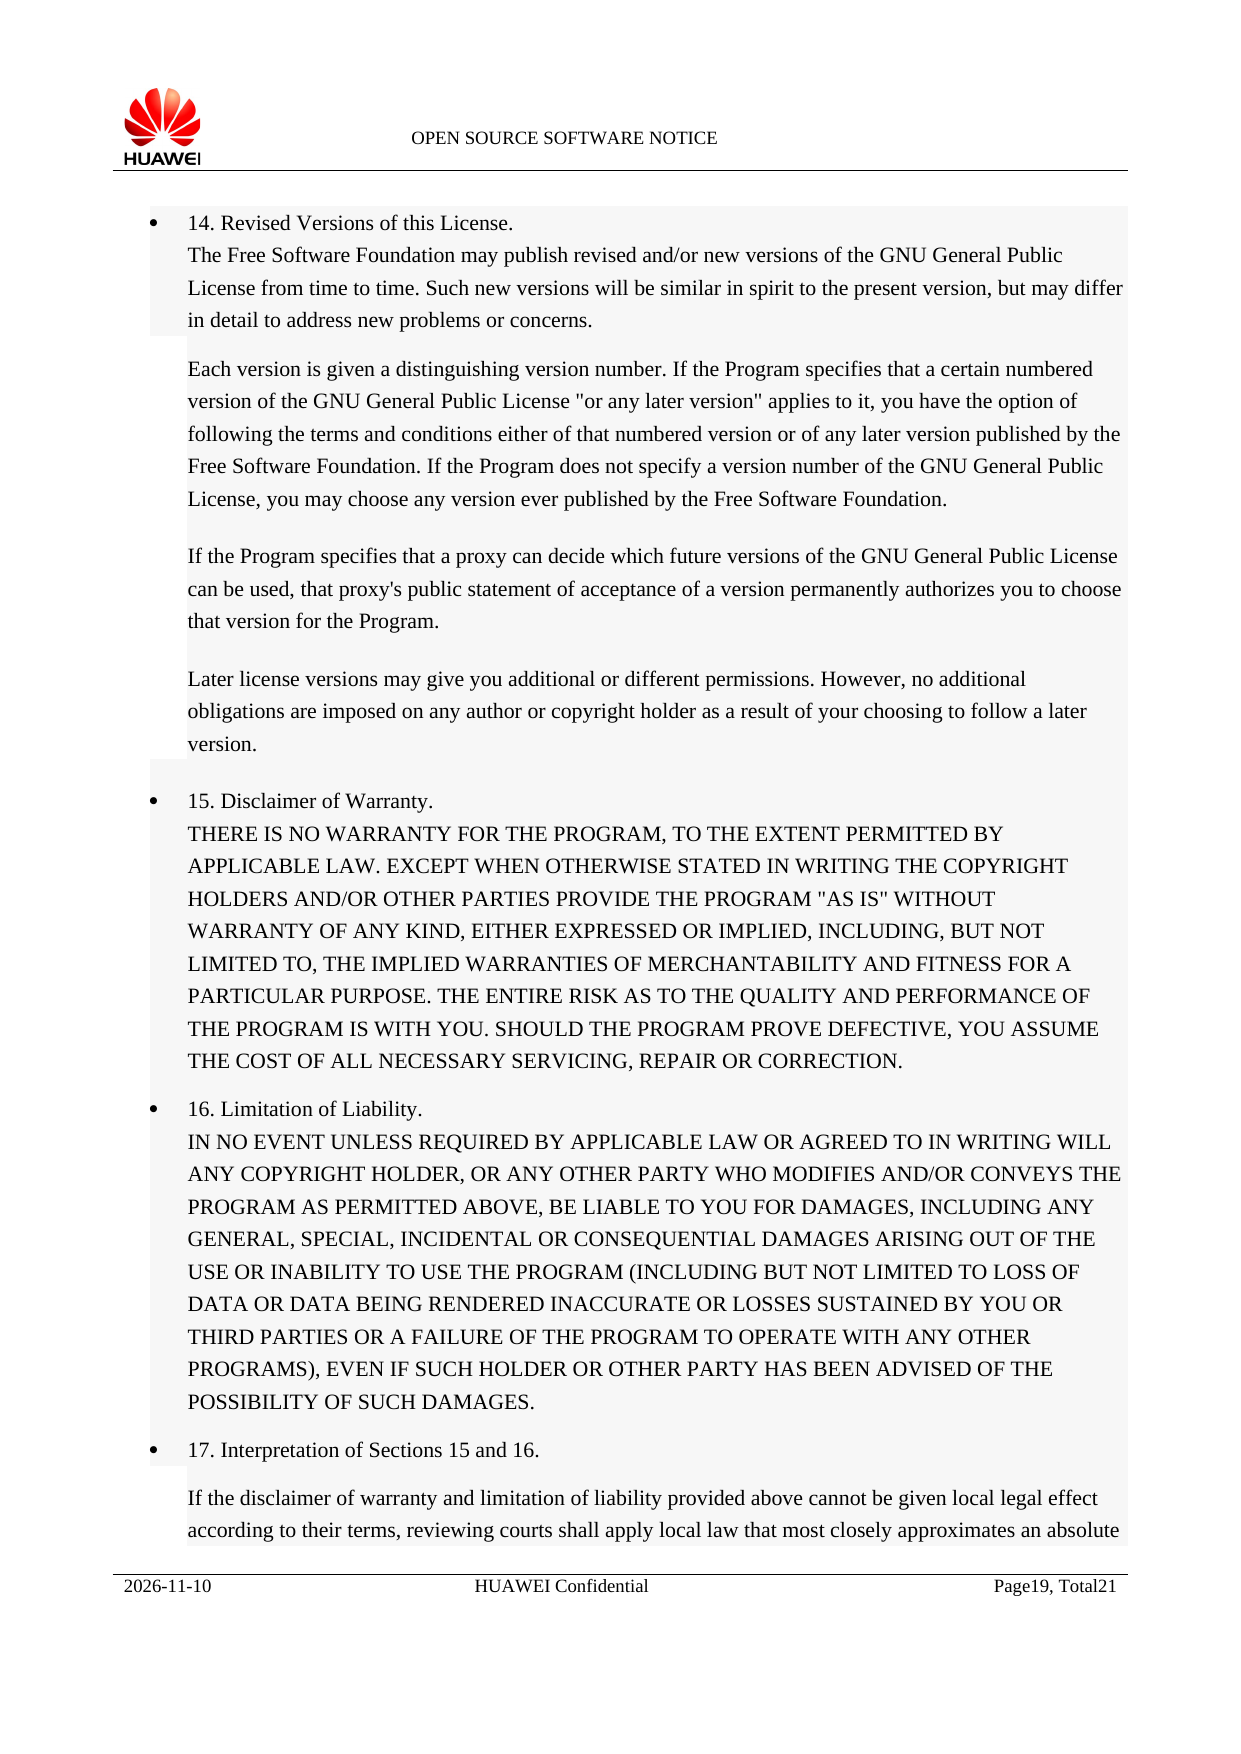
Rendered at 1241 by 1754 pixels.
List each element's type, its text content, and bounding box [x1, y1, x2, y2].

text If the Program specifies that a proxy can decide which future versions of the GNU General Public License can be used, that proxy's public statement of acceptance of a version permanently authorizes you to choose that version for the Program. [187, 539, 1128, 637]
list 17. Interpretation of Sections 15 and 16. [150, 1433, 1128, 1466]
picture [124, 88, 201, 165]
list 14. Revised Versions of this License. The Free Software Foundation may publish revised and/or new versions of the GNU General Public License from time to time. Such new versions will be similar in spirit to the present version, but may differ in detail to address new problems or concerns. [150, 206, 1128, 336]
text Later license versions may give you additional or different permissions. However, no additional obligations are imposed on any author or copyright holder as a result of your choosing to follow a later version. [187, 662, 1128, 759]
list 16. Limitation of Liability. IN NO EVENT UNLESS REQUIRED BY APPLICABLE LAW OR AGREED TO IN WRITING WILL ANY COPYRIGHT HOLDER, OR ANY OTHER PARTY WHO MODIFIES AND/OR CONVEYS THE PROGRAM AS PERMITTED ABOVE, BE LIABLE TO YOU FOR DAMAGES, INCLUDING ANY GENERAL, SPECIAL, INCIDENTAL OR CONSEQUENTIAL DAMAGES ARISING OUT OF THE USE OR INABILITY TO USE THE PROGRAM (INCLUDING BUT NOT LIMITED TO LOSS OF DATA OR DATA BEING RENDERED INACCURATE OR LOSSES SUSTAINED BY YOU OR THIRD PARTIES OR A FAILURE OF THE PROGRAM TO OPERATE WITH ANY OTHER PROGRAMS), EVEN IF SUCH HOLDER OR OTHER PARTY HAS BEEN ADVISED OF THE POSSIBILITY OF SUCH DAMAGES. [150, 1093, 1128, 1418]
list 15. Disclaimer of Warranty. THERE IS NO WARRANTY FOR THE PROGRAM, TO THE EXTENT PERMITTED BY APPLICABLE LAW. EXCEPT WHEN OTHERWISE STATED IN WRITING THE COPYRIGHT HOLDERS AND/OR OTHER PARTIES PROVIDE THE PROGRAM "AS IS" WITHOUT WARRANTY OF ANY KIND, EITHER EXPRESSED OR IMPLIED, INCLUDING, BUT NOT LIMITED TO, THE IMPLIED WARRANTIES OF MERCHANTABILITY AND FITNESS FOR A PARTICULAR PURPOSE. THE ENTIRE RISK AS TO THE QUALITY AND PERFORMANCE OF THE PROGRAM IS WITH YOU. SHOULD THE PROGRAM PROVE DEFECTIVE, YOU ASSUME THE COST OF ALL NECESSARY SERVICING, REPAIR OR CORRECTION. [150, 784, 1128, 1077]
text Each version is given a distinguishing version number. If the Program specifies that a certain numbered version of the GNU General Public License "or any later version" applies to it, you have the option of following the terms and conditions either of that numbered version or of any later version published by the Free Software Foundation. If the Program does not specify a version number of the GNU General Public License, you may choose any version ever published by the Free Software Foundation. [187, 352, 1128, 514]
